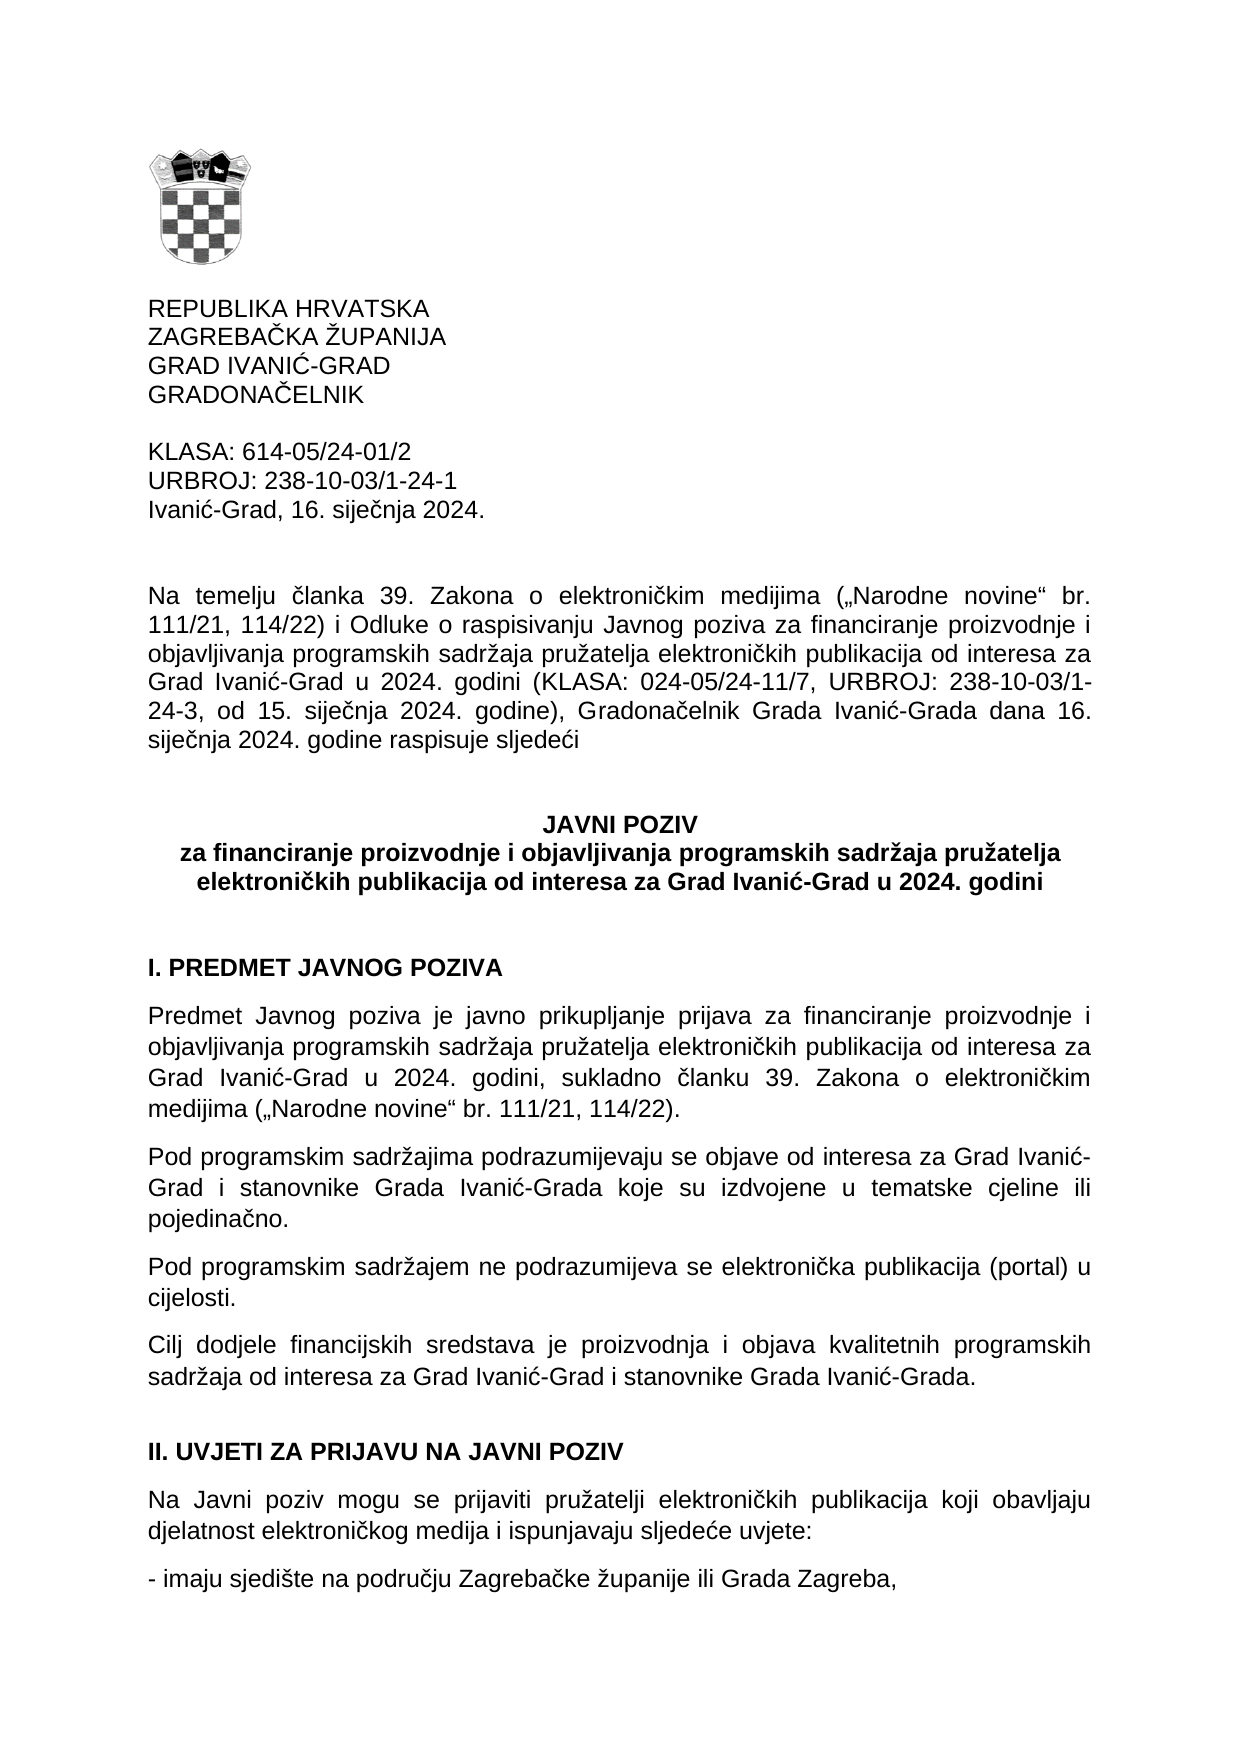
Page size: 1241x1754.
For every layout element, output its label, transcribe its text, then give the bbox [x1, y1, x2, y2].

text Pod programskim sadržajem ne podrazumijeva se elektronička publikacija (portal) u cijelosti. [148, 1252, 1093, 1312]
text REPUBLIKA HRVATSKA [148, 294, 1093, 322]
text JAVNI POZIV [148, 810, 1093, 838]
text Ivanić-Grad, 16. siječnja 2024. [148, 495, 1093, 524]
text URBROJ: 238-10-03/1-24-1 [148, 466, 1093, 495]
text Na Javni poziv mogu se prijaviti pružatelji elektroničkih publikacija koji obavljaju djelatnost elektroničkog medija i ispunjavaju sljedeće uvjete: [148, 1485, 1093, 1545]
text ZAGREBAČKA ŽUPANIJA [148, 322, 1093, 351]
text Pod programskim sadržajima podrazumijevaju se objave od interesa za Grad Ivanić-Grad i stanovnike Grada Ivanić-Grada koje su izdvojene u tematske cjeline ili pojedinačno. [148, 1142, 1093, 1233]
text Na temelju članka 39. Zakona o elektroničkim medijima („Narodne novine“ br. 111/21, 114/22) i Odluke o raspisivanju Javnog poziva za financiranje proizvodnje i objavljivanja programskih sadržaja pružatelja elektroničkih publikacija od interesa za Grad Ivanić-Grad u 2024. godini (KLASA: 024-05/24-11/7, URBROJ: 238-10-03/1-24-3, od 15. siječnja 2024. godine), Gradonačelnik Grada Ivanić-Grada dana 16. siječnja 2024. godine raspisuje sljedeći [148, 581, 1093, 754]
text za financiranje proizvodnje i objavljivanja programskih sadržaja pružatelja elektroničkih publikacija od interesa za Grad Ivanić-Grad u 2024. godini [148, 838, 1093, 896]
picture [147, 147, 253, 266]
text - imaju sjedište na području Zagrebačke županije ili Grada Zagreba, [148, 1564, 1093, 1592]
text GRADONAČELNIK [148, 380, 1093, 409]
text GRAD IVANIĆ-GRAD [148, 351, 1093, 380]
text I. PREDMET JAVNOG POZIVA [148, 953, 1093, 982]
text Cilj dodjele financijskih sredstava je proizvodnja i objava kvalitetnih programskih sadržaja od interesa za Grad Ivanić-Grad i stanovnike Grada Ivanić-Grada. [148, 1331, 1093, 1390]
text KLASA: 614-05/24-01/2 [148, 437, 1093, 466]
text Predmet Javnog poziva je javno prikupljanje prijava za financiranje proizvodnje i objavljivanja programskih sadržaja pružatelja elektroničkih publikacija od interesa za Grad Ivanić-Grad u 2024. godini, sukladno članku 39. Zakona o elektroničkim medijima („Narodne novine“ br. 111/21, 114/22). [148, 1001, 1093, 1123]
text II. UVJETI ZA PRIJAVU NA JAVNI POZIV [148, 1437, 1093, 1466]
